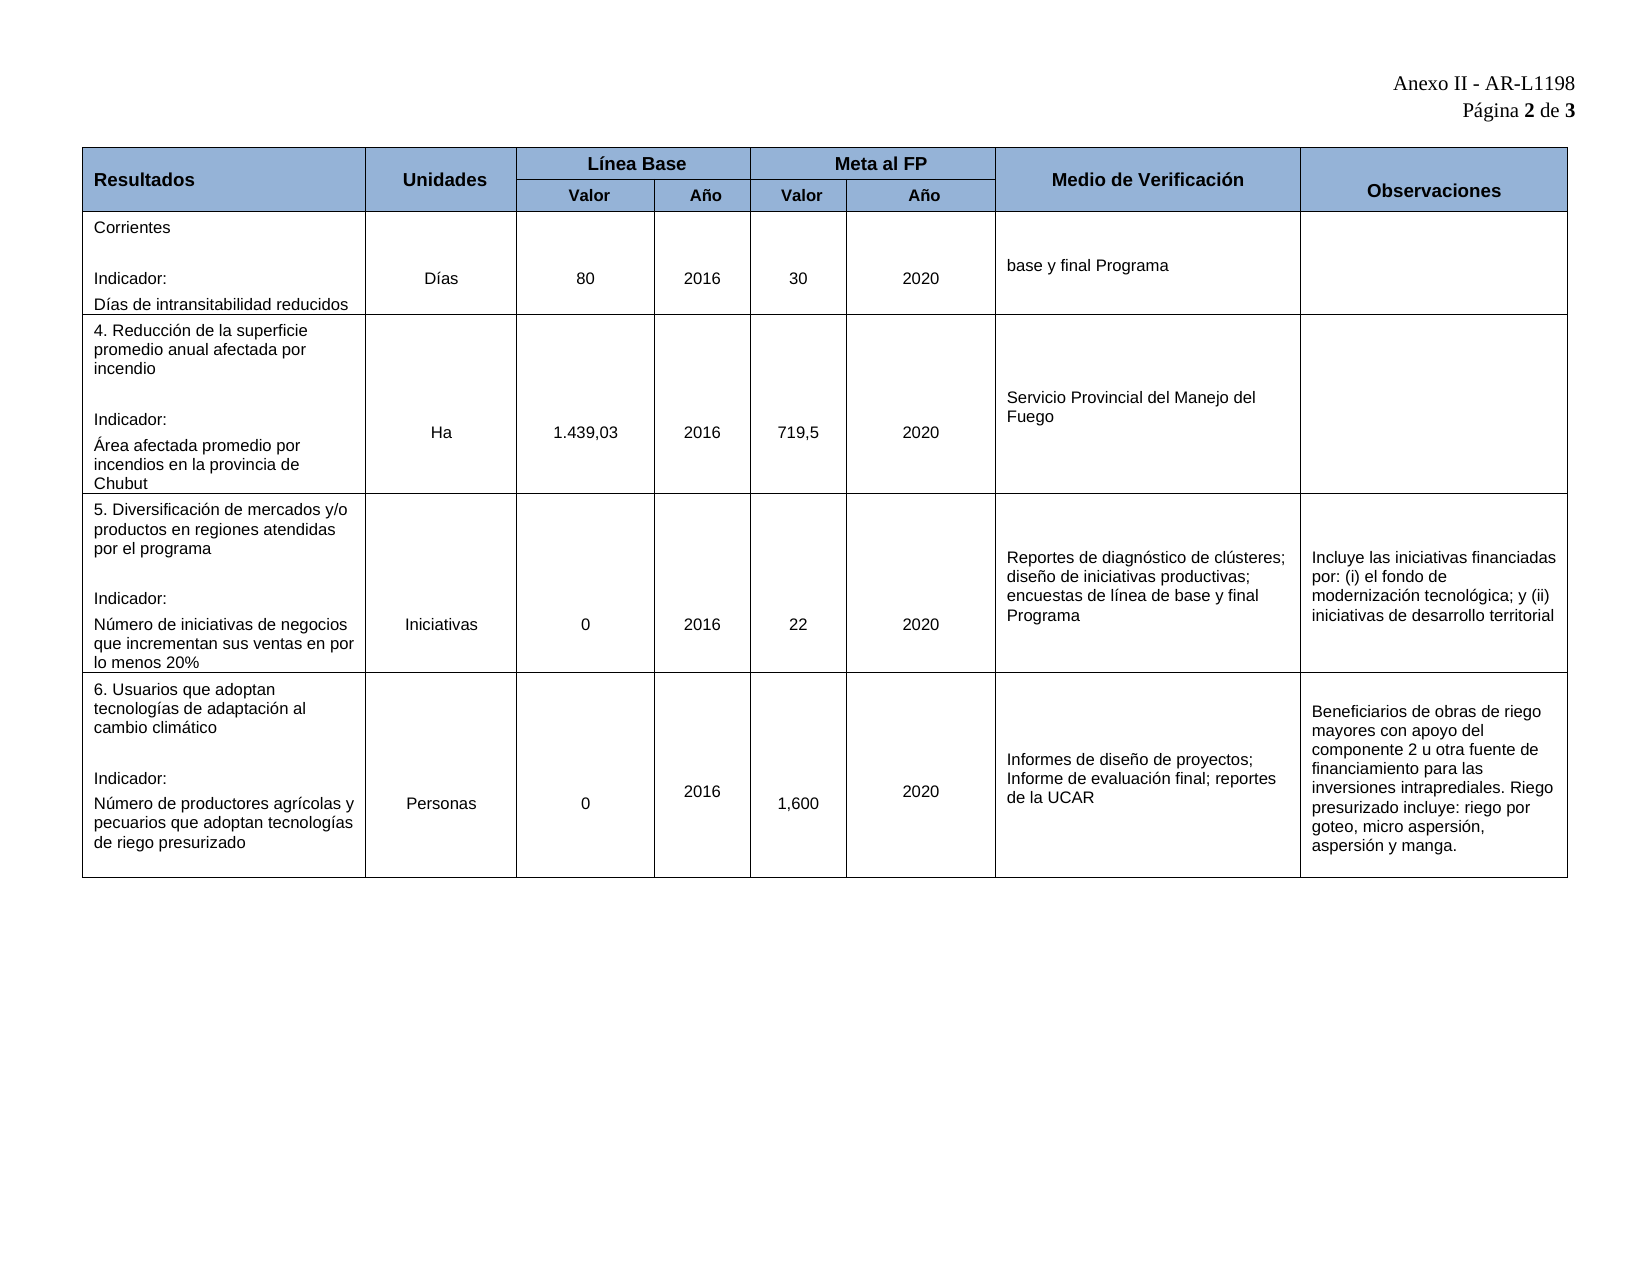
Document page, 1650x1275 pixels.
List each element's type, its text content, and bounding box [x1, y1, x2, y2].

table_cell 0 [517, 673, 654, 877]
table_cell 2020 [847, 212, 995, 313]
table_cell Servicio Provincial del Manejo del Fuego [996, 315, 1300, 493]
table_cell 5. Diversificación de mercados y/o productos en regiones atendidas por el programa Indicador: Número de iniciativas de negocios que incrementan sus ventas en por lo menos 20% [83, 494, 365, 672]
table_cell [1301, 212, 1567, 313]
table_header Línea Base [517, 148, 750, 179]
table_cell 2016 [655, 673, 750, 877]
table_header Observaciones [1301, 148, 1567, 211]
table_cell Días [366, 212, 516, 313]
table_cell 1,600 [751, 673, 846, 877]
table_cell Ha [366, 315, 516, 493]
table_cell 4. Reducción de la superficie promedio anual afectada por incendio Indicador: Área afectada promedio por incendios en la provincia de Chubut [83, 315, 365, 493]
table_cell Reportes de diagnóstico de clústeres; diseño de iniciativas productivas; encuestas de línea de base y final Programa [996, 494, 1300, 672]
table_cell 0 [517, 494, 654, 672]
table_header Medio de Verificación [996, 148, 1300, 211]
table_cell 2016 [655, 212, 750, 313]
table_cell 719,5 [751, 315, 846, 493]
table_cell 2016 [655, 315, 750, 493]
table_cell Personas [366, 673, 516, 877]
table_cell 80 [517, 212, 654, 313]
table_header Meta al FP [751, 148, 995, 179]
table_cell Valor [751, 180, 846, 211]
table_cell Beneficiarios de obras de riego mayores con apoyo del componente 2 u otra fuente de financiamiento para las inversiones intraprediales. Riego presurizado incluye: riego por goteo, micro aspersión, aspersión y manga. [1301, 673, 1567, 877]
table_cell 2020 [847, 494, 995, 672]
table_cell 2020 [847, 673, 995, 877]
table_header Unidades [366, 148, 516, 211]
table_cell Año [655, 180, 750, 211]
table_cell Año [847, 180, 995, 211]
table_cell 2016 [655, 494, 750, 672]
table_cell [83, 212, 365, 313]
table_cell 2020 [847, 315, 995, 493]
table_cell Incluye las iniciativas financiadas por: (i) el fondo de modernización tecnológica; y (ii) iniciativas de desarrollo territorial [1301, 494, 1567, 672]
table_cell [1301, 315, 1567, 493]
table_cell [996, 212, 1300, 313]
table_cell 30 [751, 212, 846, 313]
table_cell Valor [517, 180, 654, 211]
table_header Resultados [83, 148, 365, 211]
table_cell Iniciativas [366, 494, 516, 672]
table_cell 6. Usuarios que adoptan tecnologías de adaptación al cambio climático Indicador: Número de productores agrícolas y pecuarios que adoptan tecnologías de riego presurizado [83, 673, 365, 877]
table_cell Informes de diseño de proyectos; Informe de evaluación final; reportes de la UCAR [996, 673, 1300, 877]
table_cell 22 [751, 494, 846, 672]
table_cell 1.439,03 [517, 315, 654, 493]
